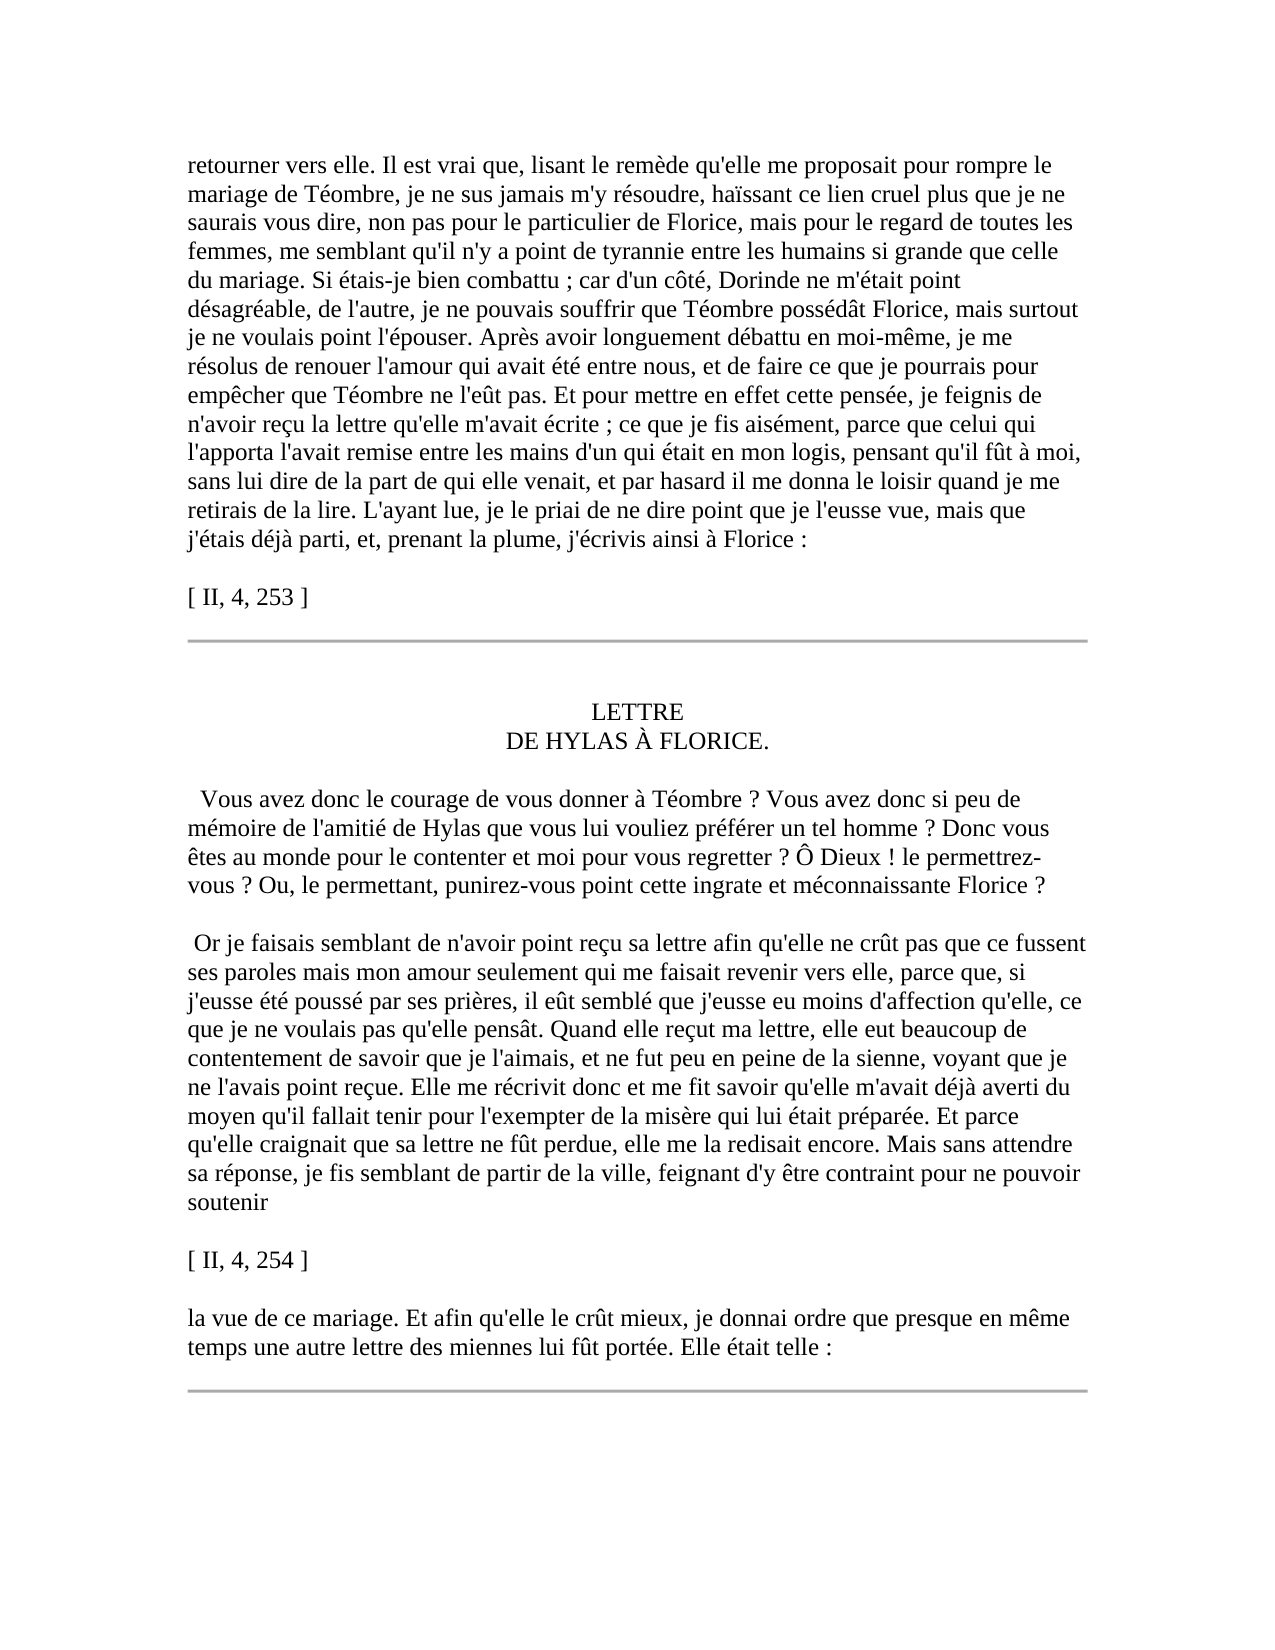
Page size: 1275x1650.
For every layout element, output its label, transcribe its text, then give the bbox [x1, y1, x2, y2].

text [ II, 4, 253 ] [187, 582, 1087, 610]
text Or je faisais semblant de n'avoir point reçu sa lettre afin qu'elle ne crût pas que ce fussent ses paroles mais mon amour seulement qui me faisait revenir vers elle, parce que, si j'eusse été poussé par ses prières, il eût semblé que j'eusse eu moins d'affection qu'elle, ce que je ne voulais pas qu'elle pensât. Quand elle reçut ma lettre, elle eut beaucoup de contentement de savoir que je l'aimais, et ne fut peu en peine de la sienne, voyant que je ne l'avais point reçue. Elle me récrivit donc et me fit savoir qu'elle m'avait déjà averti du moyen qu'il fallait tenir pour l'exempter de la misère qui lui était préparée. Et parce qu'elle craignait que sa lettre ne fût perdue, elle me la redisait encore. Mais sans attendre sa réponse, je fis semblant de partir de la ville, feignant d'y être contraint pour ne pouvoir soutenir [187, 928, 1087, 1216]
text LETTRE DE HYLAS À FLORICE. [187, 697, 1087, 755]
text Vous avez donc le courage de vous donner à Téombre ? Vous avez donc si peu de mémoire de l'amitié de Hylas que vous lui vouliez préférer un tel homme ? Donc vous êtes au monde pour le contenter et moi pour vous regretter ? Ô Dieux ! le permettrez-vous ? Ou, le permettant, punirez-vous point cette ingrate et méconnaissante Florice ? [187, 784, 1087, 899]
text la vue de ce mariage. Et afin qu'elle le crût mieux, je donnai ordre que presque en même temps une autre lettre des miennes lui fût portée. Elle était telle : [187, 1303, 1087, 1360]
text [ II, 4, 254 ] [187, 1245, 1087, 1274]
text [187, 150, 1087, 552]
